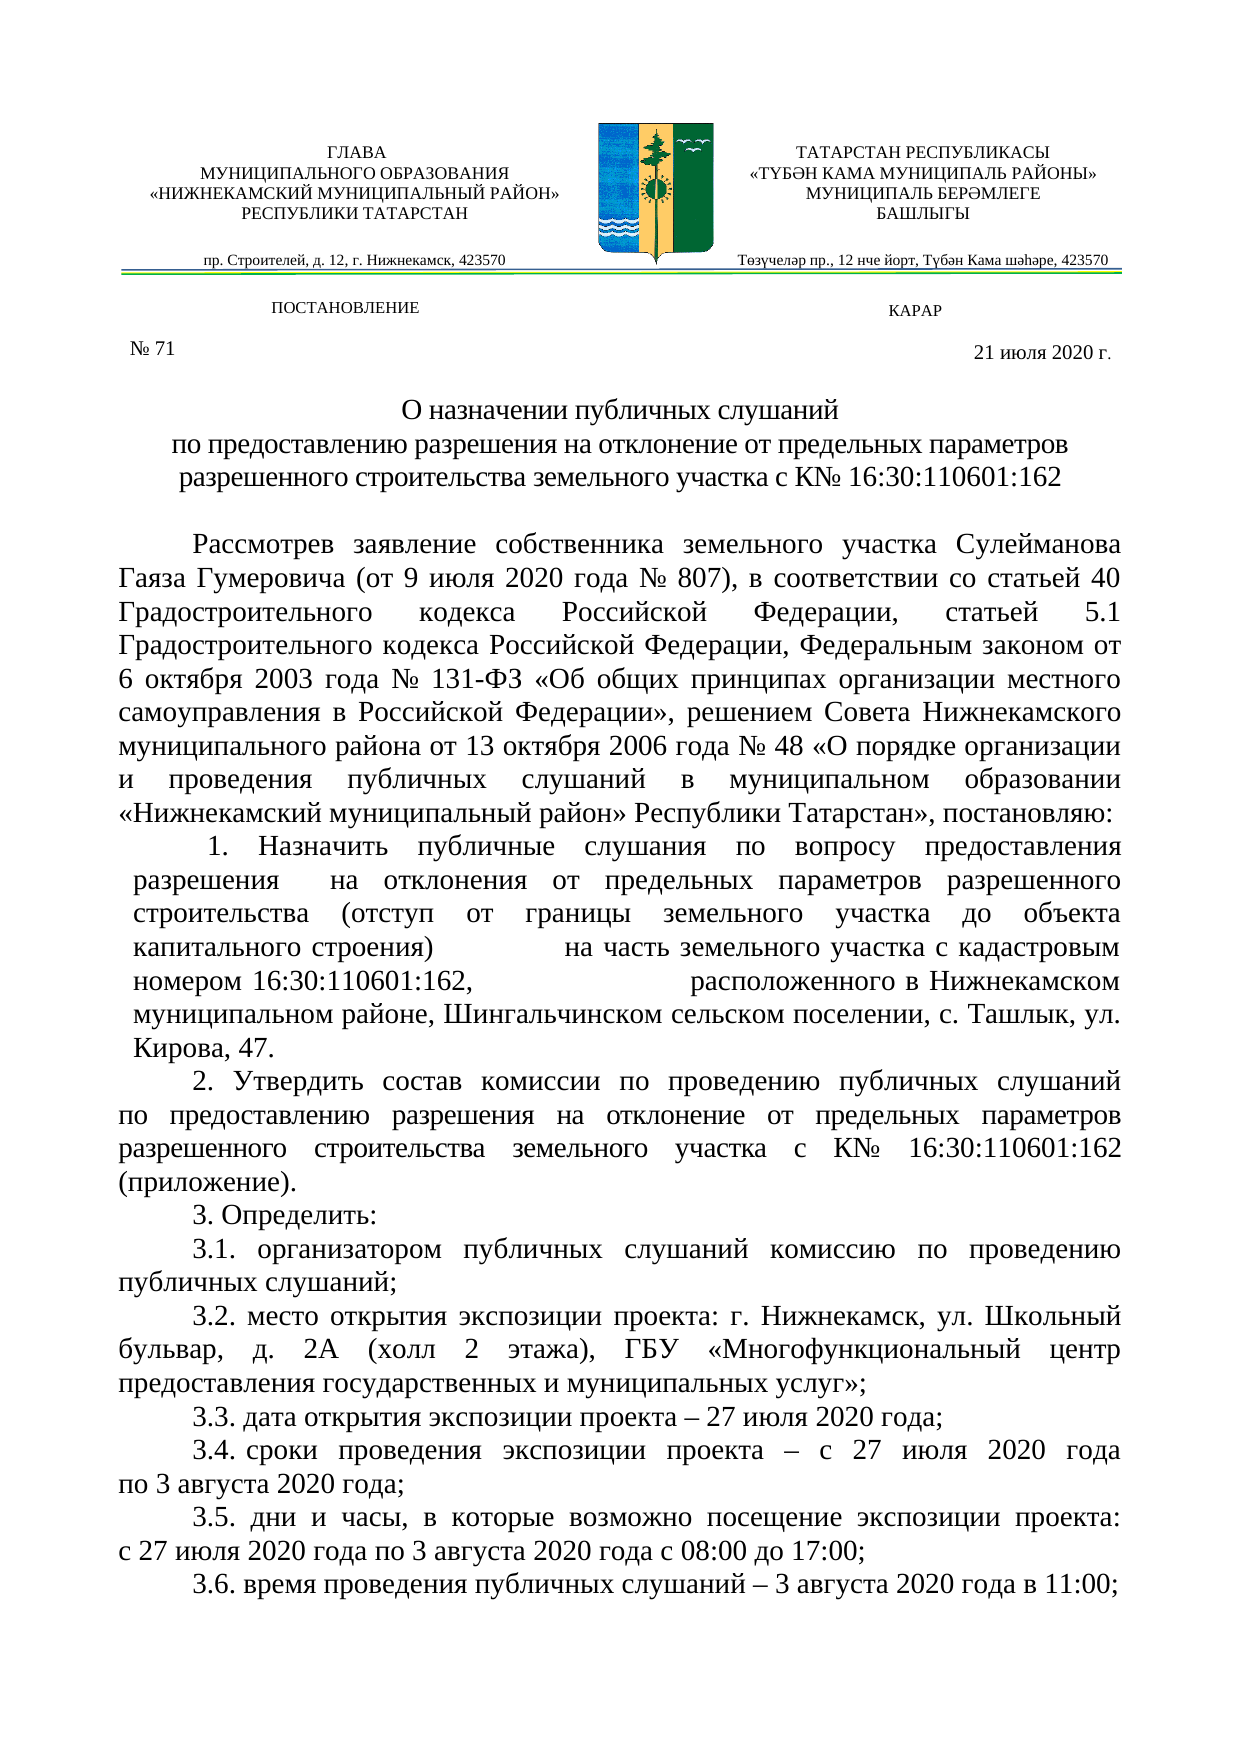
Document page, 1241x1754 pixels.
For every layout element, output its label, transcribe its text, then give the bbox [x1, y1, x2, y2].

text разрешенного строительства земельного участка с К№ 16:30:110601:162 [118, 459, 1122, 493]
picture [590, 118, 722, 268]
text 3.1. организатором публичных слушаний комиссию по проведению публичных слушаний; [118, 1231, 1122, 1298]
list 1. Назначить публичные слушания по вопросу предоставления разрешения на отклонения от предельных параметров разрешенного строительства (отступ от границы земельного участка до объекта капитального строения) на часть земельного участка с кадастровым номером 16:30:110601:162, расположенного в Нижнекамском муниципальном районе, Шингальчинском сельском поселении, с. Ташлык, ул. Кирова, 47. [133, 828, 1122, 1063]
text 2. Утвердить состав комиссии по проведению публичных слушаний по предоставлению разрешения на отклонение от предельных параметров разрешенного строительства земельного участка с К№ 16:30:110601:162 (приложение). [118, 1063, 1122, 1197]
table_cell КАРАР 21 июля 2020 г. [665, 274, 1122, 364]
text О назначении публичных слушаний [118, 392, 1122, 426]
table_header ТАТАРСТАН РЕСПУБЛИКАСЫ «ТҮБӘН КАМА МУНИЦИПАЛЬ РАЙОНЫ» МУНИЦИПАЛЬ БЕРӘМЛЕГЕ БАШЛЫГЫ Төзүчеләр пр., 12 нче йорт, Түбән Кама шәһәре, 423570 [724, 118, 1122, 268]
table_header ГЛАВА МУНИЦИПАЛЬНОГО ОБРАЗОВАНИЯ «НИЖНЕКАМСКИЙ МУНИЦИПАЛЬНЫЙ РАЙОН» РЕСПУБЛИКИ ТАТАРСТАН пр. Строителей, д. 12, г. Нижнекамск, 423570 [118, 118, 590, 269]
list 3.4. сроки проведения экспозиции проекта – с 27 июля 2020 года по 3 августа 2020 года; [118, 1432, 1122, 1499]
text 3.5. дни и часы, в которые возможно посещение экспозиции проекта: с 27 июля 2020 года по 3 августа 2020 года с 08:00 до 17:00; [118, 1499, 1122, 1566]
text Рассмотрев заявление собственника земельного участка Сулейманова Гаяза Гумеровича (от 9 июля 2020 года № 807), в соответствии со статьей 40 Градостроительного кодекса Российской Федерации, статьей 5.1 Градостроительного кодекса Российской Федерации, Федеральным законом от 6 октября 2003 года № 131-ФЗ «Об общих принципах организации местного самоуправления в Российской Федерации», решением Совета Нижнекамского муниципального района от 13 октября 2006 года № 48 «О порядке организации и проведения публичных слушаний в муниципальном образовании «Нижнекамский муниципальный район» Республики Татарстан», постановляю: [118, 527, 1122, 828]
text 3.6. время проведения публичных слушаний – 3 августа 2020 года в 11:00; [118, 1566, 1122, 1600]
table_cell ПОСТАНОВЛЕНИЕ № 71 [118, 269, 664, 364]
text 3. Определить: [118, 1197, 1122, 1231]
text по предоставлению разрешения на отклонение от предельных параметров [118, 426, 1122, 459]
text 3.2. место открытия экспозиции проекта: г. Нижнекамск, ул. Школьный бульвар, д. 2А (холл 2 этажа), ГБУ «Многофункциональный центр предоставления государственных и муниципальных услуг»; [118, 1298, 1122, 1399]
text 3.3. дата открытия экспозиции проекта – 27 июля 2020 года; [118, 1399, 1122, 1432]
